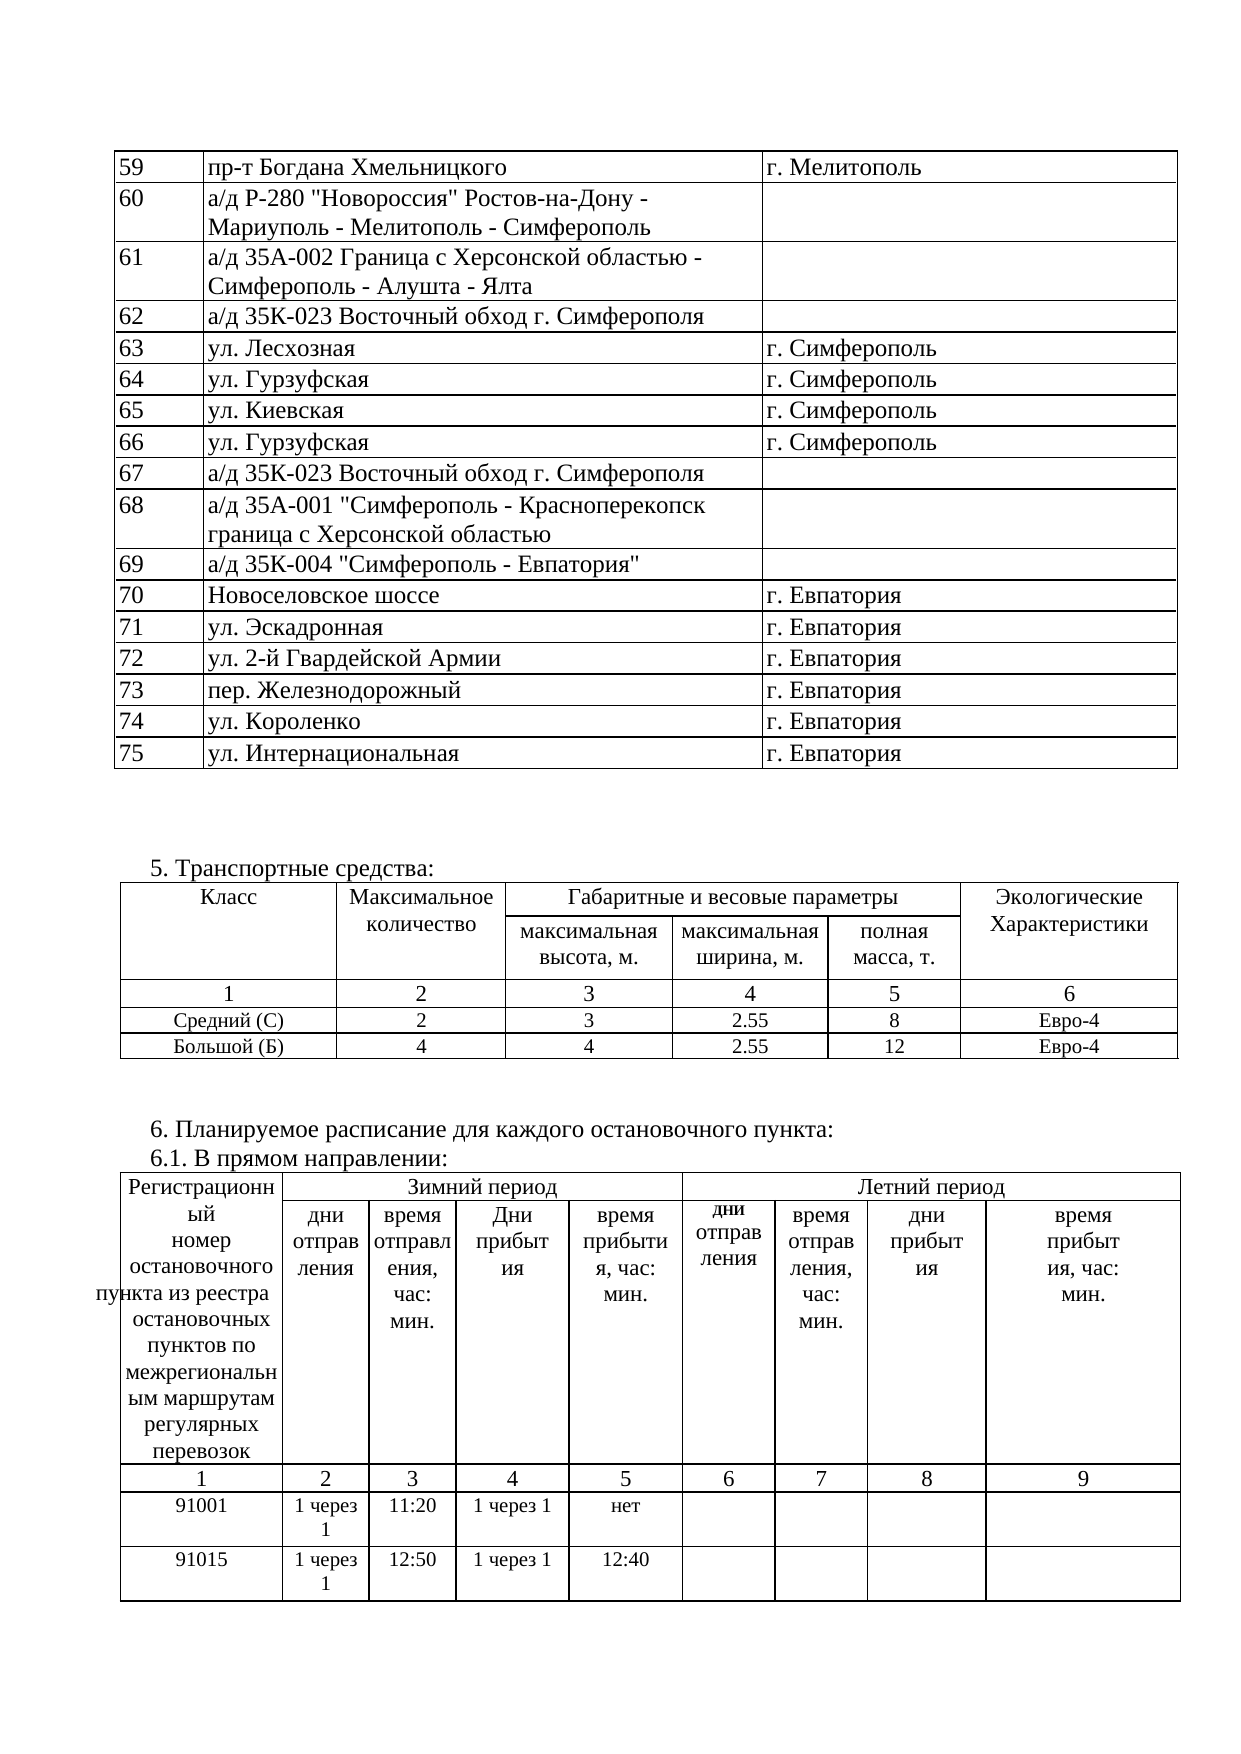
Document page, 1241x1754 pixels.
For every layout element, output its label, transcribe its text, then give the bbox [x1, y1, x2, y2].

table_header Экологические Характеристики [961, 883, 1177, 978]
table_cell ул. Интернациональная [204, 738, 762, 768]
table_cell время прибыти я, час: мин. [570, 1201, 682, 1463]
table_cell 6 [961, 980, 1177, 1006]
table_cell 1 через 1 [283, 1493, 368, 1546]
table_cell [763, 241, 1177, 299]
table_cell 91015 [121, 1547, 282, 1600]
table_cell [763, 181, 1177, 241]
table_cell 8 [868, 1465, 985, 1491]
table_cell ул. Киевская [204, 396, 762, 425]
text 5. Транспортные средства: [150, 853, 1090, 882]
table_cell 71 [115, 611, 203, 642]
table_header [121, 1173, 282, 1463]
table_cell 2 [337, 1008, 505, 1032]
table_cell нет [570, 1493, 682, 1546]
table_cell а/д 35А-001 "Симферополь - Красноперекопск граница с Херсонской областью [204, 490, 762, 547]
text 6. Планируемое расписание для каждого остановочного пункта: [150, 1114, 1090, 1143]
table_cell ул. Эскадронная [204, 612, 762, 642]
text 6.1. В прямом направлении: [150, 1143, 1090, 1172]
table_cell [868, 1547, 985, 1600]
table_cell Новоселовское шоссе [204, 581, 762, 610]
table_cell г. Мелитополь [763, 152, 1177, 181]
table_cell [987, 1547, 1180, 1600]
table_cell г. Евпатория [763, 736, 1177, 768]
table_cell 69 [115, 549, 203, 579]
table_cell [763, 488, 1177, 547]
table_cell г. Евпатория [763, 642, 1177, 673]
table_cell ул. Гурзуфская [204, 364, 762, 394]
table_cell Евро-4 [961, 1008, 1177, 1032]
table_cell 64 [115, 364, 203, 394]
table_cell г. Евпатория [763, 705, 1177, 736]
table_cell 62 [115, 301, 203, 331]
table_cell 9 [987, 1465, 1180, 1491]
table_cell 4 [506, 1034, 672, 1058]
table_cell полная масса, т. [829, 917, 960, 978]
table_cell 2 [337, 980, 505, 1006]
table_cell ДНИ отправ ления [683, 1201, 774, 1463]
table_cell 2 [283, 1465, 368, 1491]
table_cell 68 [115, 489, 203, 547]
table_cell 4 [337, 1034, 505, 1058]
table_cell а/д 35К-023 Восточный обход г. Симферополя [204, 458, 762, 488]
table_cell 70 [115, 580, 203, 610]
table_cell ул. Гурзуфская [204, 427, 762, 457]
table_cell 2.55 [673, 1034, 827, 1058]
table_cell 66 [115, 426, 203, 457]
table_cell [776, 1493, 867, 1546]
table_cell г. Евпатория [763, 579, 1177, 610]
table_cell 12:40 [570, 1547, 682, 1600]
table_cell а/д 35К-023 Восточный обход г. Симферополя [204, 301, 762, 331]
table_cell а/д 35К-004 "Симферополь - Евпатория" [204, 549, 762, 579]
table_cell [987, 1493, 1180, 1546]
table_cell пр-т Богдана Хмельницкого [204, 152, 762, 181]
table_cell 65 [115, 395, 203, 425]
table_cell 72 [115, 643, 203, 673]
table_cell ул. 2-й Гвардейской Армии [204, 643, 762, 673]
table_cell 2.55 [673, 1008, 827, 1032]
table_cell г. Евпатория [763, 673, 1177, 705]
table_cell 1 через 1 [283, 1547, 368, 1600]
table_cell г. Симферополь [763, 331, 1177, 362]
table_cell ул. Короленко [204, 706, 762, 736]
table_cell а/д 35А-002 Граница с Херсонской областью - Симферополь - Алушта - Ялта [204, 242, 762, 299]
table_cell 4 [457, 1465, 568, 1491]
table_cell 4 [673, 980, 827, 1006]
table_header Габаритные и весовые параметры [506, 883, 960, 915]
table_cell 59 [115, 152, 203, 181]
table_cell ул. Лесхозная [204, 333, 762, 362]
table_cell 61 [115, 242, 203, 299]
table_cell Дни прибыт ия [457, 1201, 568, 1463]
table_cell максимальная высота, м. [506, 917, 672, 978]
table_cell г. Симферополь [763, 425, 1177, 457]
table_header Класс [121, 883, 336, 978]
table_cell 1 [121, 1465, 282, 1491]
table_cell [868, 1493, 985, 1546]
table_cell 63 [115, 332, 203, 362]
table_cell [763, 548, 1177, 579]
table_cell 6 [683, 1465, 774, 1491]
table_cell дни прибыт ия [868, 1201, 985, 1463]
table_header Зимний период [283, 1173, 682, 1200]
table_cell 8 [829, 1008, 960, 1032]
table_cell 11:20 [370, 1493, 455, 1546]
table_cell максимальная ширина, м. [673, 917, 827, 978]
table_cell [683, 1493, 774, 1546]
table_cell 74 [115, 706, 203, 736]
table_header Максимальное количество [337, 883, 505, 978]
table_cell 5 [570, 1465, 682, 1491]
table_cell Большой (Б) [121, 1034, 336, 1058]
table_cell 91001 [121, 1493, 282, 1546]
table_cell Евро-4 [961, 1034, 1177, 1058]
table_cell 60 [115, 183, 203, 241]
table_cell Средний (С) [121, 1008, 336, 1032]
table_cell [763, 457, 1177, 488]
table_cell время отправ ления, час: мин. [776, 1201, 867, 1463]
table_cell [763, 300, 1177, 331]
table_cell 73 [115, 674, 203, 705]
table_cell пер. Железнодорожный [204, 675, 762, 705]
table_cell 3 [506, 1008, 672, 1032]
table_cell 7 [776, 1465, 867, 1491]
table_cell г. Евпатория [763, 610, 1177, 642]
table_cell время прибыт ия, час: мин. [987, 1201, 1180, 1463]
table_cell 5 [829, 980, 960, 1006]
table_cell 75 [115, 737, 203, 768]
table_cell [776, 1547, 867, 1600]
table_cell 12:50 [370, 1547, 455, 1600]
table_cell 1 через 1 [457, 1547, 568, 1600]
table_cell [683, 1547, 774, 1600]
table_cell 1 [121, 980, 336, 1006]
table_cell 3 [370, 1465, 455, 1491]
table_cell дни отправ ления [283, 1201, 368, 1463]
table_cell время отправл ения, час: мин. [370, 1201, 455, 1463]
table_cell 67 [115, 458, 203, 488]
table_cell а/д Р-280 "Новороссия" Ростов-на-Дону - Мариуполь - Мелитополь - Симферополь [204, 183, 762, 241]
table_cell 1 через 1 [457, 1493, 568, 1546]
table_header Летний период [683, 1173, 1180, 1200]
table_cell г. Симферополь [763, 363, 1177, 394]
table_cell 3 [506, 980, 672, 1006]
table_cell 12 [829, 1034, 960, 1058]
table_cell г. Симферополь [763, 394, 1177, 425]
